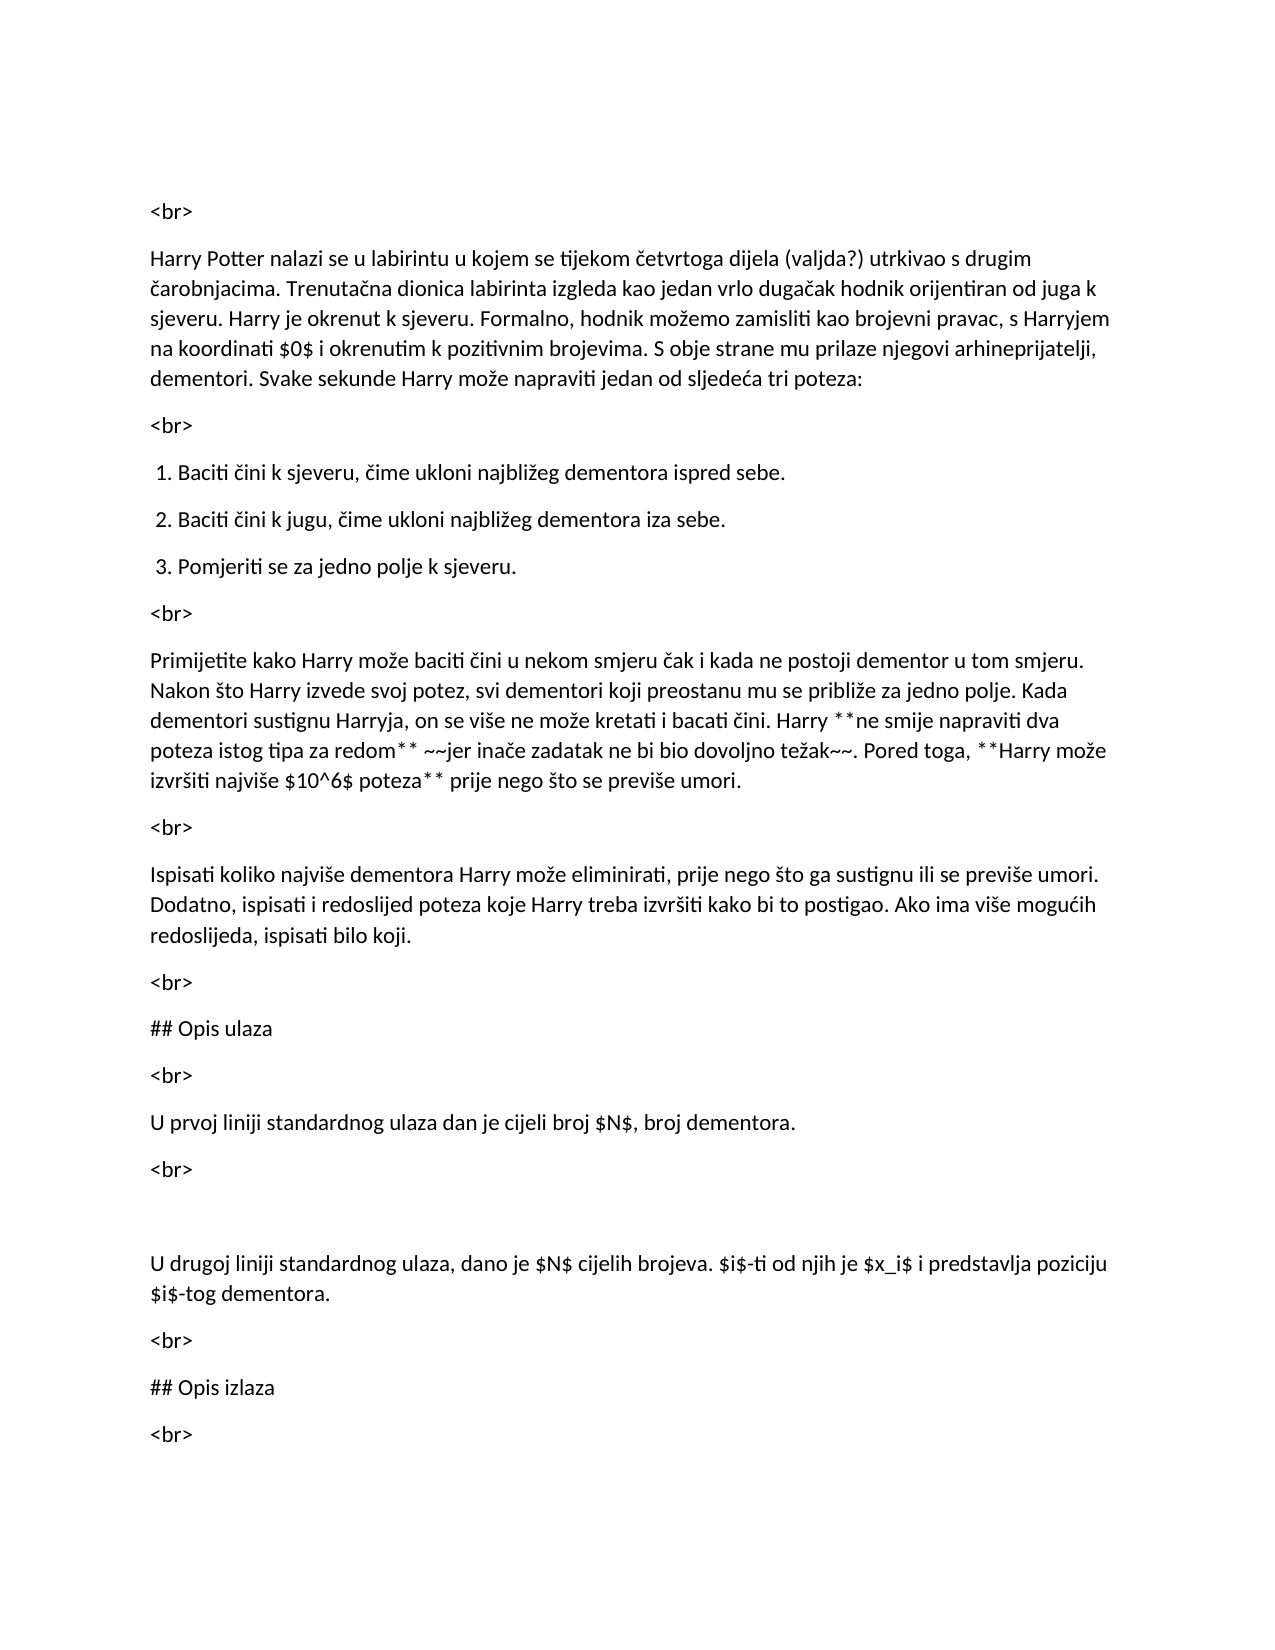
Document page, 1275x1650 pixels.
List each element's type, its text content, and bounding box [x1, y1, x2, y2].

text <br> [150, 1061, 1125, 1089]
text <br> [150, 968, 1125, 996]
text Ispisati koliko najviše dementora Harry može eliminirati, prije nego što ga sustignu ili se previše umori. Dodatno, ispisati i redoslijed poteza koje Harry treba izvršiti kako bi to postigao. Ako ima više mogućih redoslijeda, ispisati bilo koji. [150, 860, 1125, 949]
text U drugoj liniji standardnog ulaza, dano je $N$ cijelih brojeva. $i$-ti od njih je $x_i$ i predstavlja poziciju $i$-tog dementora. [150, 1249, 1125, 1307]
text Primijetite kako Harry može baciti čini u nekom smjeru čak i kada ne postoji dementor u tom smjeru. Nakon što Harry izvede svoj potez, svi dementori koji preostanu mu se približe za jedno polje. Kada dementori sustignu Harryja, on se više ne može kretati i bacati čini. Harry **ne smije napraviti dva poteza istog tipa za redom** ~~jer inače zadatak ne bi bio dovoljno težak~~. Pored toga, **Harry može izvršiti najviše $10^6$ poteza** prije nego što se previše umori. [150, 646, 1125, 795]
text U prvoj liniji standardnog ulaza dan je cijeli broj $N$, broj dementora. [150, 1108, 1125, 1136]
text <br> [150, 1326, 1125, 1354]
text <br> [150, 411, 1125, 439]
text <br> [150, 813, 1125, 842]
text ## Opis ulaza [150, 1014, 1125, 1043]
text ## Opis izlaza [150, 1373, 1125, 1401]
text <br> [150, 599, 1125, 627]
text <br> [150, 197, 1125, 225]
text 1. Baciti čini k sjeveru, čime ukloni najbližeg dementora ispred sebe. [150, 458, 1125, 486]
text Harry Potter nalazi se u labirintu u kojem se tijekom četvrtoga dijela (valjda?) utrkivao s drugim čarobnjacima. Trenutačna dionica labirinta izgleda kao jedan vrlo dugačak hodnik orijentiran od juga k sjeveru. Harry je okrenut k sjeveru. Formalno, hodnik možemo zamisliti kao brojevni pravac, s Harryjem na koordinati $0$ i okrenutim k pozitivnim brojevima. S obje strane mu prilaze njegovi arhineprijatelji, dementori. Svake sekunde Harry može napraviti jedan od sljedeća tri poteza: [150, 244, 1125, 393]
text <br> [150, 1420, 1125, 1448]
text 3. Pomjeriti se za jedno polje k sjeveru. [150, 552, 1125, 580]
text <br> [150, 1155, 1125, 1183]
text 2. Baciti čini k jugu, čime ukloni najbližeg dementora iza sebe. [150, 505, 1125, 533]
